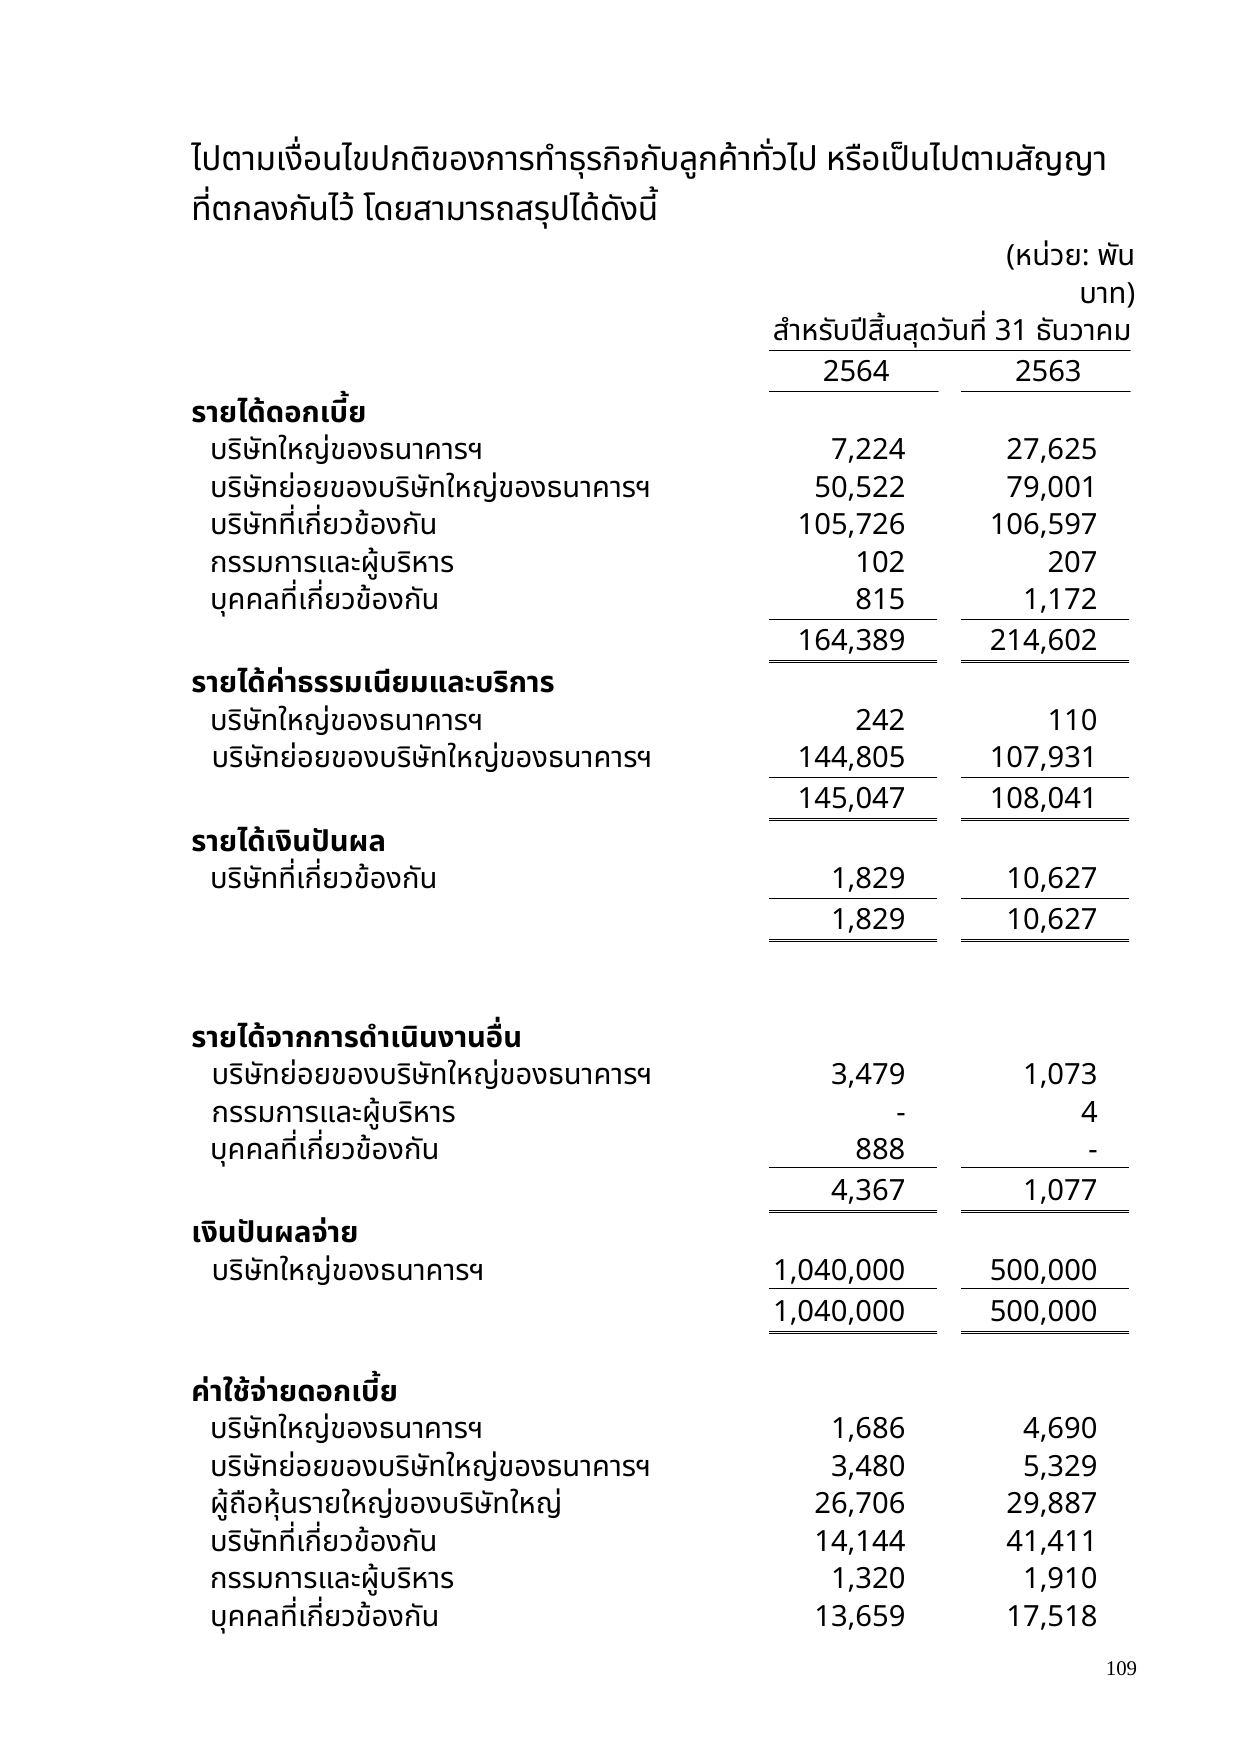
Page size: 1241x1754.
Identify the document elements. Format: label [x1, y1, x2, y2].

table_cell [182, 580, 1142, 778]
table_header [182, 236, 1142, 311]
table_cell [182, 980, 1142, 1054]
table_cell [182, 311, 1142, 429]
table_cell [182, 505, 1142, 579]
text [191, 135, 1137, 236]
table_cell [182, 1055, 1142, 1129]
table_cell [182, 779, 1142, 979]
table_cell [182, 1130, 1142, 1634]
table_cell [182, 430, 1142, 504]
